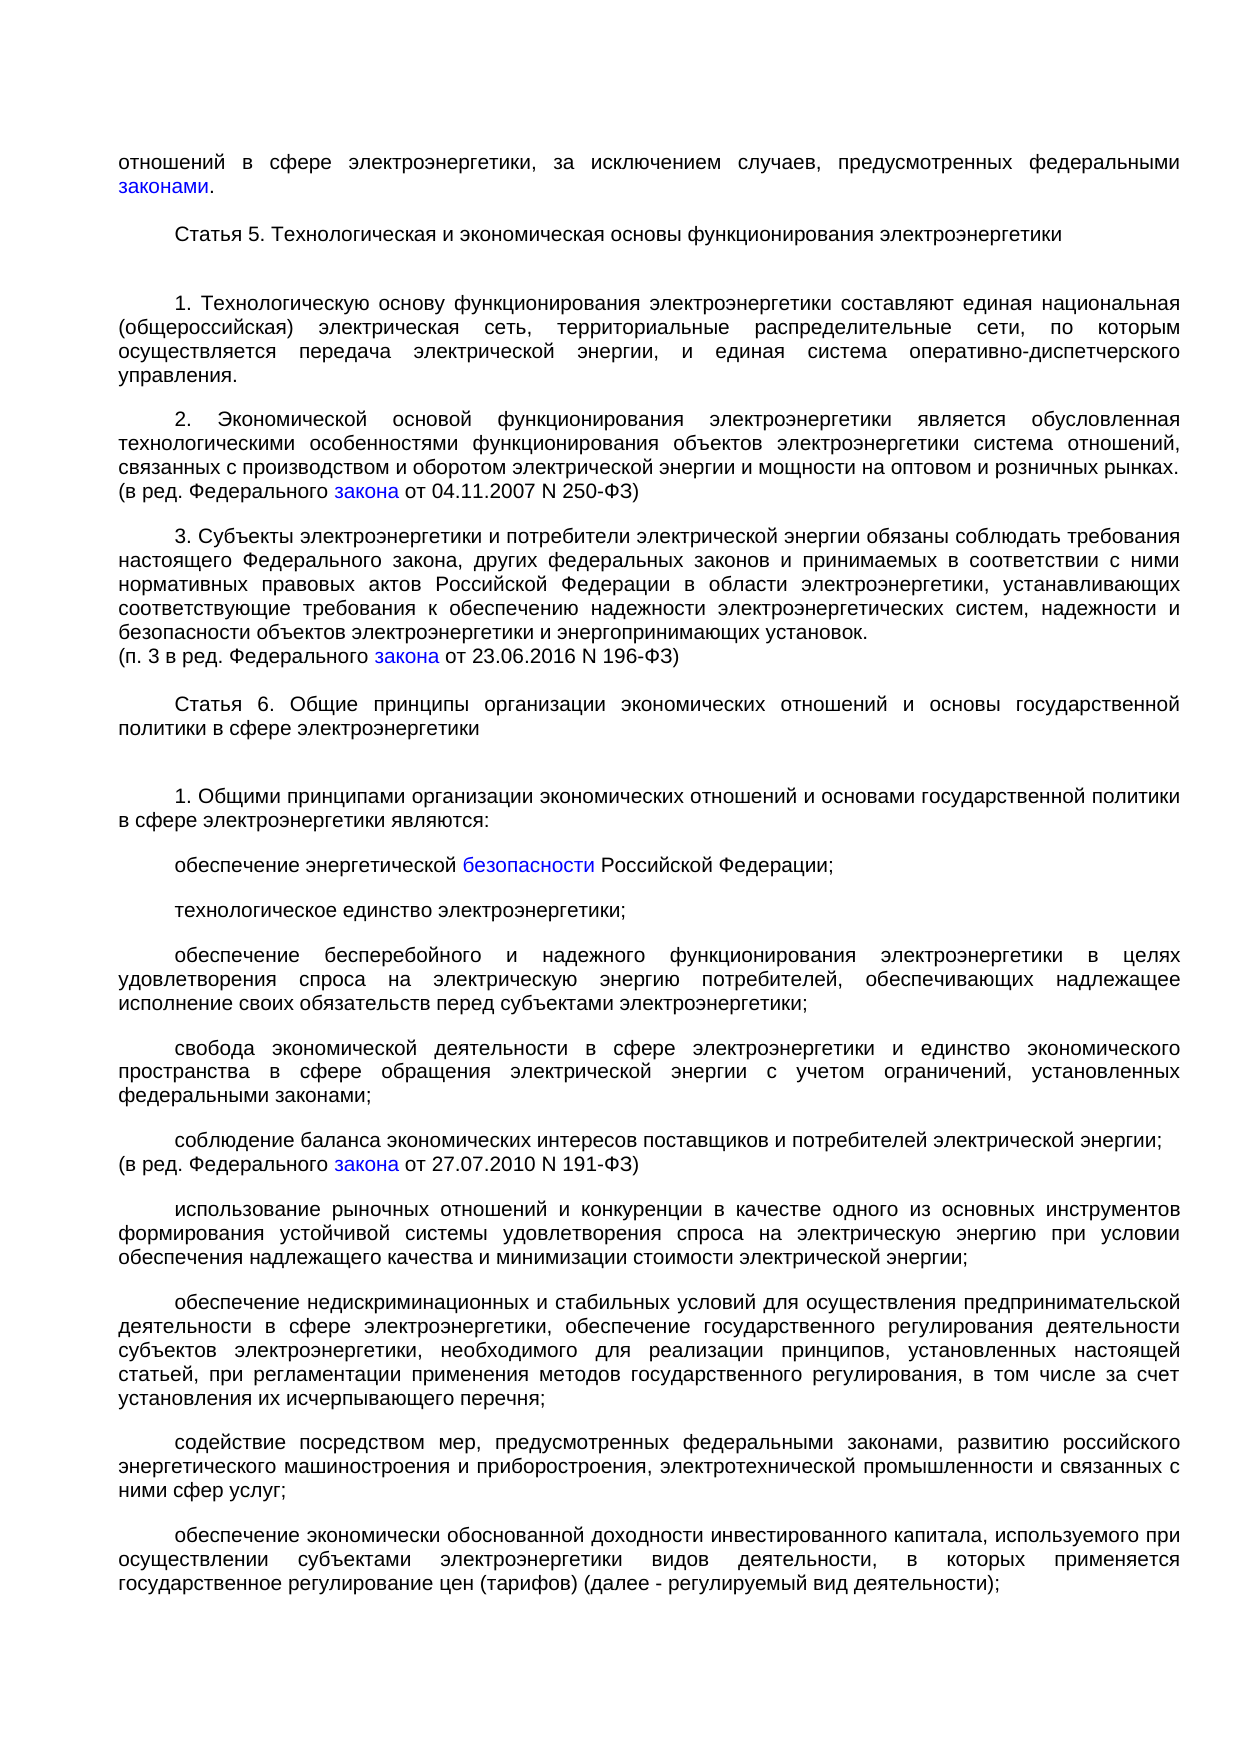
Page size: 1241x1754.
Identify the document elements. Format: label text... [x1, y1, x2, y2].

text использование рыночных отношений и конкуренции в качестве одного из основных инструментов формирования устойчивой системы удовлетворения спроса на электрическую энергию при условии обеспечения надлежащего качества и минимизации стоимости электрической энергии; [118, 1197, 1181, 1269]
text обеспечение экономически обоснованной доходности инвестированного капитала, используемого при осуществлении субъектами электроэнергетики видов деятельности, в которых применяется государственное регулирование цен (тарифов) (далее - регулируемый вид деятельности); [118, 1523, 1181, 1595]
text 1. Общими принципами организации экономических отношений и основами государственной политики в сфере электроэнергетики являются: [118, 784, 1181, 832]
text Статья 5. Технологическая и экономическая основы функционирования электроэнергетики [118, 222, 1181, 246]
text содействие посредством мер, предусмотренных федеральными законами, развитию российского энергетического машиностроения и приборостроения, электротехнической промышленности и связанных с ними сфер услуг; [118, 1430, 1181, 1502]
text (в ред. Федерального закона от 04.11.2007 N 250-ФЗ) [118, 479, 1181, 503]
text обеспечение энергетической безопасности Российской Федерации; [118, 853, 1181, 877]
text свобода экономической деятельности в сфере электроэнергетики и единство экономического пространства в сфере обращения электрической энергии с учетом ограничений, установленных федеральными законами; [118, 1035, 1181, 1107]
text 3. Субъекты электроэнергетики и потребители электрической энергии обязаны соблюдать требования настоящего Федерального закона, других федеральных законов и принимаемых в соответствии с ними нормативных правовых актов Российской Федерации в области электроэнергетики, устанавливающих соответствующие требования к обеспечению надежности электроэнергетических систем, надежности и безопасности объектов электроэнергетики и энергопринимающих установок. [118, 524, 1181, 644]
text 1. Технологическую основу функционирования электроэнергетики составляют единая национальная (общероссийская) электрическая сеть, территориальные распределительные сети, по которым осуществляется передача электрической энергии, и единая система оперативно-диспетчерского управления. [118, 291, 1181, 386]
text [118, 150, 1181, 198]
text обеспечение бесперебойного и надежного функционирования электроэнергетики в целях удовлетворения спроса на электрическую энергию потребителей, обеспечивающих надлежащее исполнение своих обязательств перед субъектами электроэнергетики; [118, 943, 1181, 1014]
text соблюдение баланса экономических интересов поставщиков и потребителей электрической энергии; [118, 1128, 1181, 1152]
text обеспечение недискриминационных и стабильных условий для осуществления предпринимательской деятельности в сфере электроэнергетики, обеспечение государственного регулирования деятельности субъектов электроэнергетики, необходимого для реализации принципов, установленных настоящей статьей, при регламентации применения методов государственного регулирования, в том числе за счет установления их исчерпывающего перечня; [118, 1289, 1181, 1409]
text (в ред. Федерального закона от 27.07.2010 N 191-ФЗ) [118, 1152, 1181, 1176]
text технологическое единство электроэнергетики; [118, 898, 1181, 922]
text (п. 3 в ред. Федерального закона от 23.06.2016 N 196-ФЗ) [118, 644, 1181, 668]
text 2. Экономической основой функционирования электроэнергетики является обусловленная технологическими особенностями функционирования объектов электроэнергетики система отношений, связанных с производством и оборотом электрической энергии и мощности на оптовом и розничных рынках. [118, 407, 1181, 479]
text Статья 6. Общие принципы организации экономических отношений и основы государственной политики в сфере электроэнергетики [118, 692, 1181, 739]
